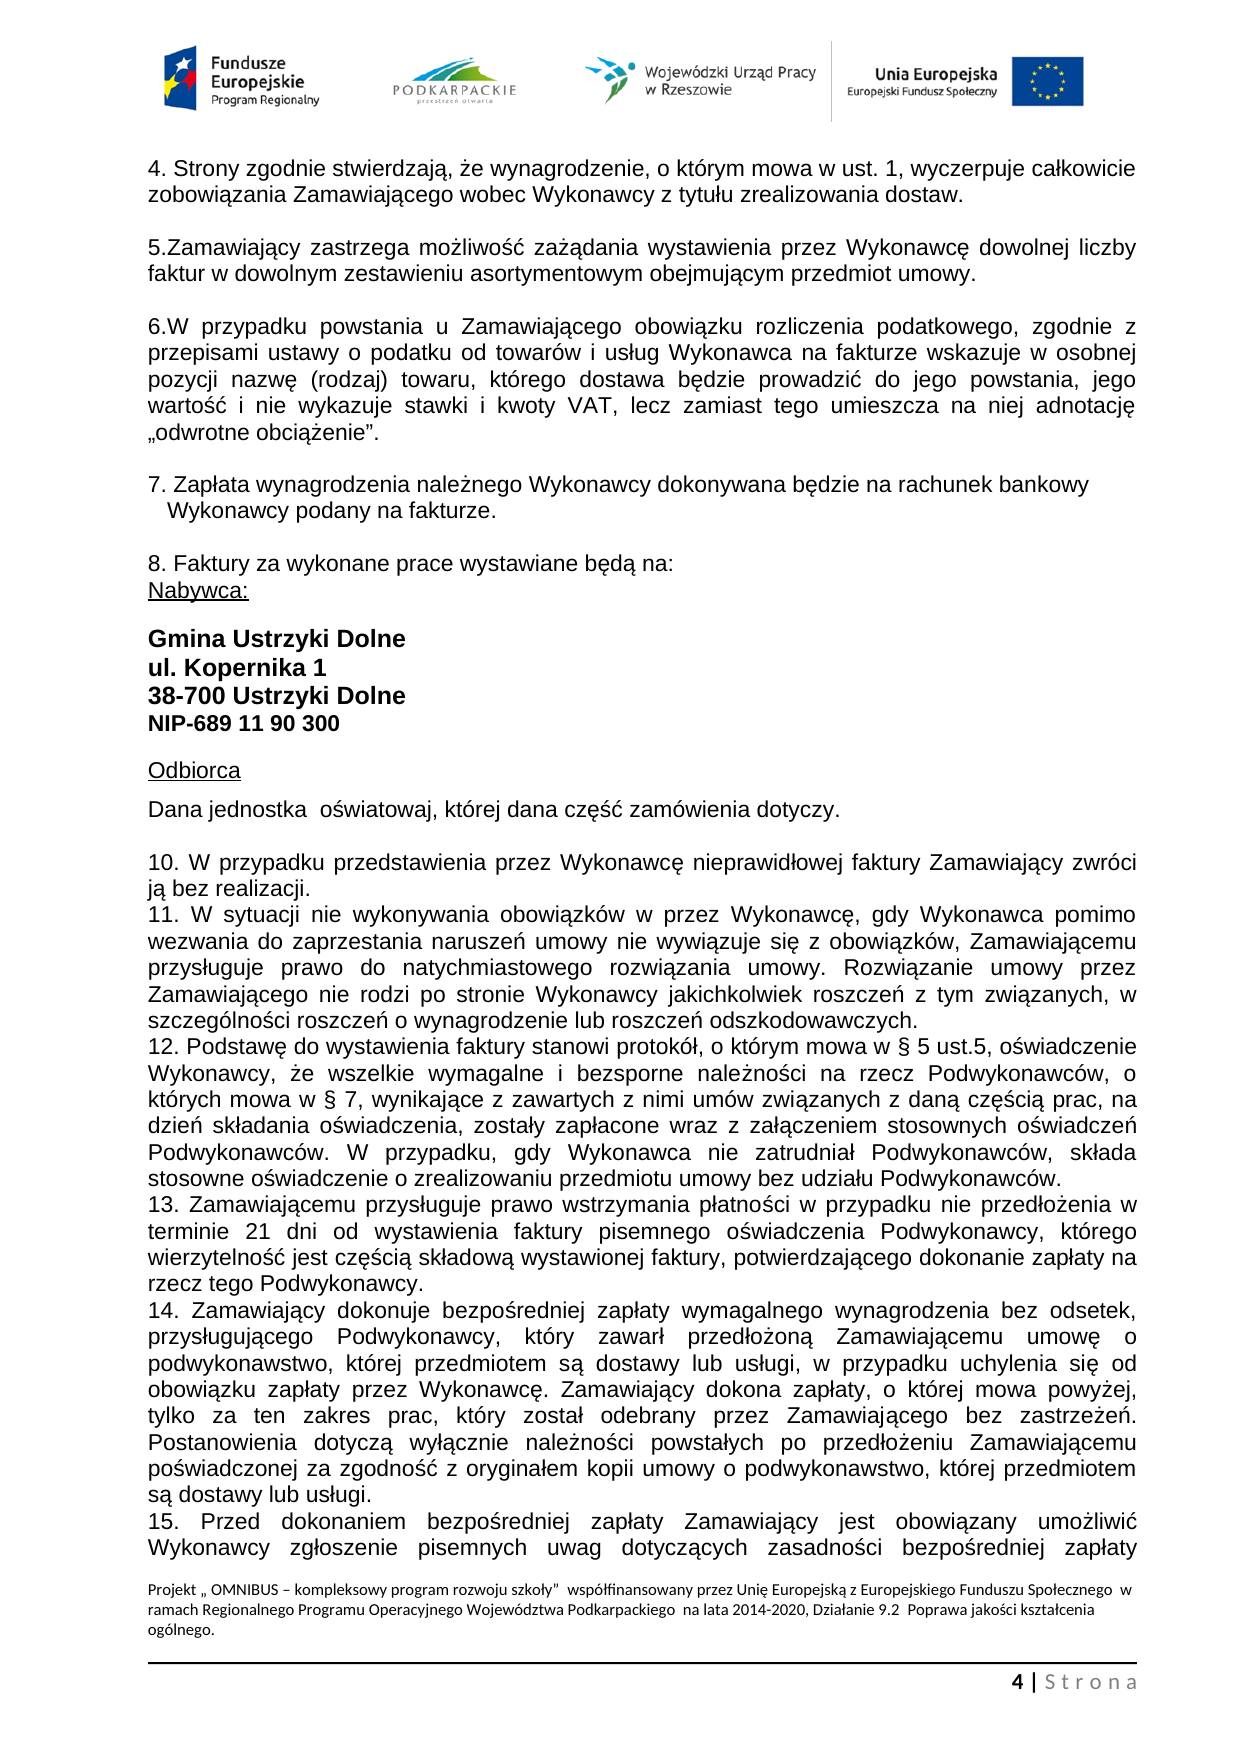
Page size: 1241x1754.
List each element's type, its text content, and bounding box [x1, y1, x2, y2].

text 13. Zamawiającemu przysługuje prawo wstrzymania płatności w przypadku nie przedłożenia w terminie 21 dni od wystawienia faktury pisemnego oświadczenia Podwykonawcy, którego wierzytelność jest częścią składową wystawionej faktury, potwierdzającego dokonanie zapłaty na rzecz tego Podwykonawcy. [148, 1191, 1137, 1297]
text 6.W przypadku powstania u Zamawiającego obowiązku rozliczenia podatkowego, zgodnie z przepisami ustawy o podatku od towarów i usług Wykonawca na fakturze wskazuje w osobnej pozycji nazwę (rodzaj) towaru, którego dostawa będzie prowadzić do jego powstania, jego wartość i nie wykazuje stawki i kwoty VAT, lecz zamiast tego umieszcza na niej adnotację „odwrotne obciążenie”. [148, 313, 1137, 445]
text Dana jednostka oświatowaj, której dana część zamówienia dotyczy. [148, 796, 1137, 822]
text Gmina Ustrzyki Dolne ul. Kopernika 1 [148, 624, 1137, 681]
text 4. Strony zgodnie stwierdzają, że wynagrodzenie, o którym mowa w ust. 1, wyczerpuje całkowicie zobowiązania Zamawiającego wobec Wykonawcy z tytułu zrealizowania dostaw. [148, 155, 1137, 208]
text Wykonawcy podany na fakturze. [148, 497, 1137, 524]
text 11. W sytuacji nie wykonywania obowiązków w przez Wykonawcę, gdy Wykonawca pomimo wezwania do zaprzestania naruszeń umowy nie wywiązuje się z obowiązków, Zamawiającemu przysługuje prawo do natychmiastowego rozwiązania umowy. Rozwiązanie umowy przez Zamawiającego nie rodzi po stronie Wykonawcy jakichkolwiek roszczeń z tym związanych, w szczególności roszczeń o wynagrodzenie lub roszczeń odszkodowawczych. [148, 901, 1137, 1033]
text 7. Zapłata wynagrodzenia należnego Wykonawcy dokonywana będzie na rachunek bankowy [148, 471, 1137, 497]
text 14. Zamawiający dokonuje bezpośredniej zapłaty wymagalnego wynagrodzenia bez odsetek, przysługującego Podwykonawcy, który zawarł przedłożoną Zamawiającemu umowę o podwykonawstwo, której przedmiotem są dostawy lub usługi, w przypadku uchylenia się od obowiązku zapłaty przez Wykonawcę. Zamawiający dokona zapłaty, o której mowa powyżej, tylko za ten zakres prac, który został odebrany przez Zamawiającego bez zastrzeżeń. Postanowienia dotyczą wyłącznie należności powstałych po przedłożeniu Zamawiającemu poświadczonej za zgodność z oryginałem kopii umowy o podwykonawstwo, której przedmiotem są dostawy lub usługi. [148, 1297, 1137, 1508]
picture [147, 29, 1099, 127]
text 8. Faktury za wykonane prace wystawiane będą na: [148, 550, 1137, 577]
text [148, 1508, 1137, 1560]
text 10. W przypadku przedstawienia przez Wykonawcę nieprawidłowej faktury Zamawiający zwróci ją bez realizacji. [148, 849, 1137, 901]
text Odbiorca [148, 757, 1137, 783]
text 38-700 Ustrzyki Dolne NIP-689 11 90 300 [148, 681, 1137, 736]
text Nabywca: [148, 577, 1137, 603]
text 5.Zamawiający zastrzega możliwość zażądania wystawienia przez Wykonawcę dowolnej liczby faktur w dowolnym zestawieniu asortymentowym obejmującym przedmiot umowy. [148, 234, 1137, 287]
text 12. Podstawę do wystawienia faktury stanowi protokół, o którym mowa w § 5 ust.5, oświadczenie Wykonawcy, że wszelkie wymagalne i bezsporne należności na rzecz Podwykonawców, o których mowa w § 7, wynikające z zawartych z nimi umów związanych z daną częścią prac, na dzień składania oświadczenia, zostały zapłacone wraz z załączeniem stosownych oświadczeń Podwykonawców. W przypadku, gdy Wykonawca nie zatrudniał Podwykonawców, składa stosowne oświadczenie o zrealizowaniu przedmiotu umowy bez udziału Podwykonawców. [148, 1033, 1137, 1191]
